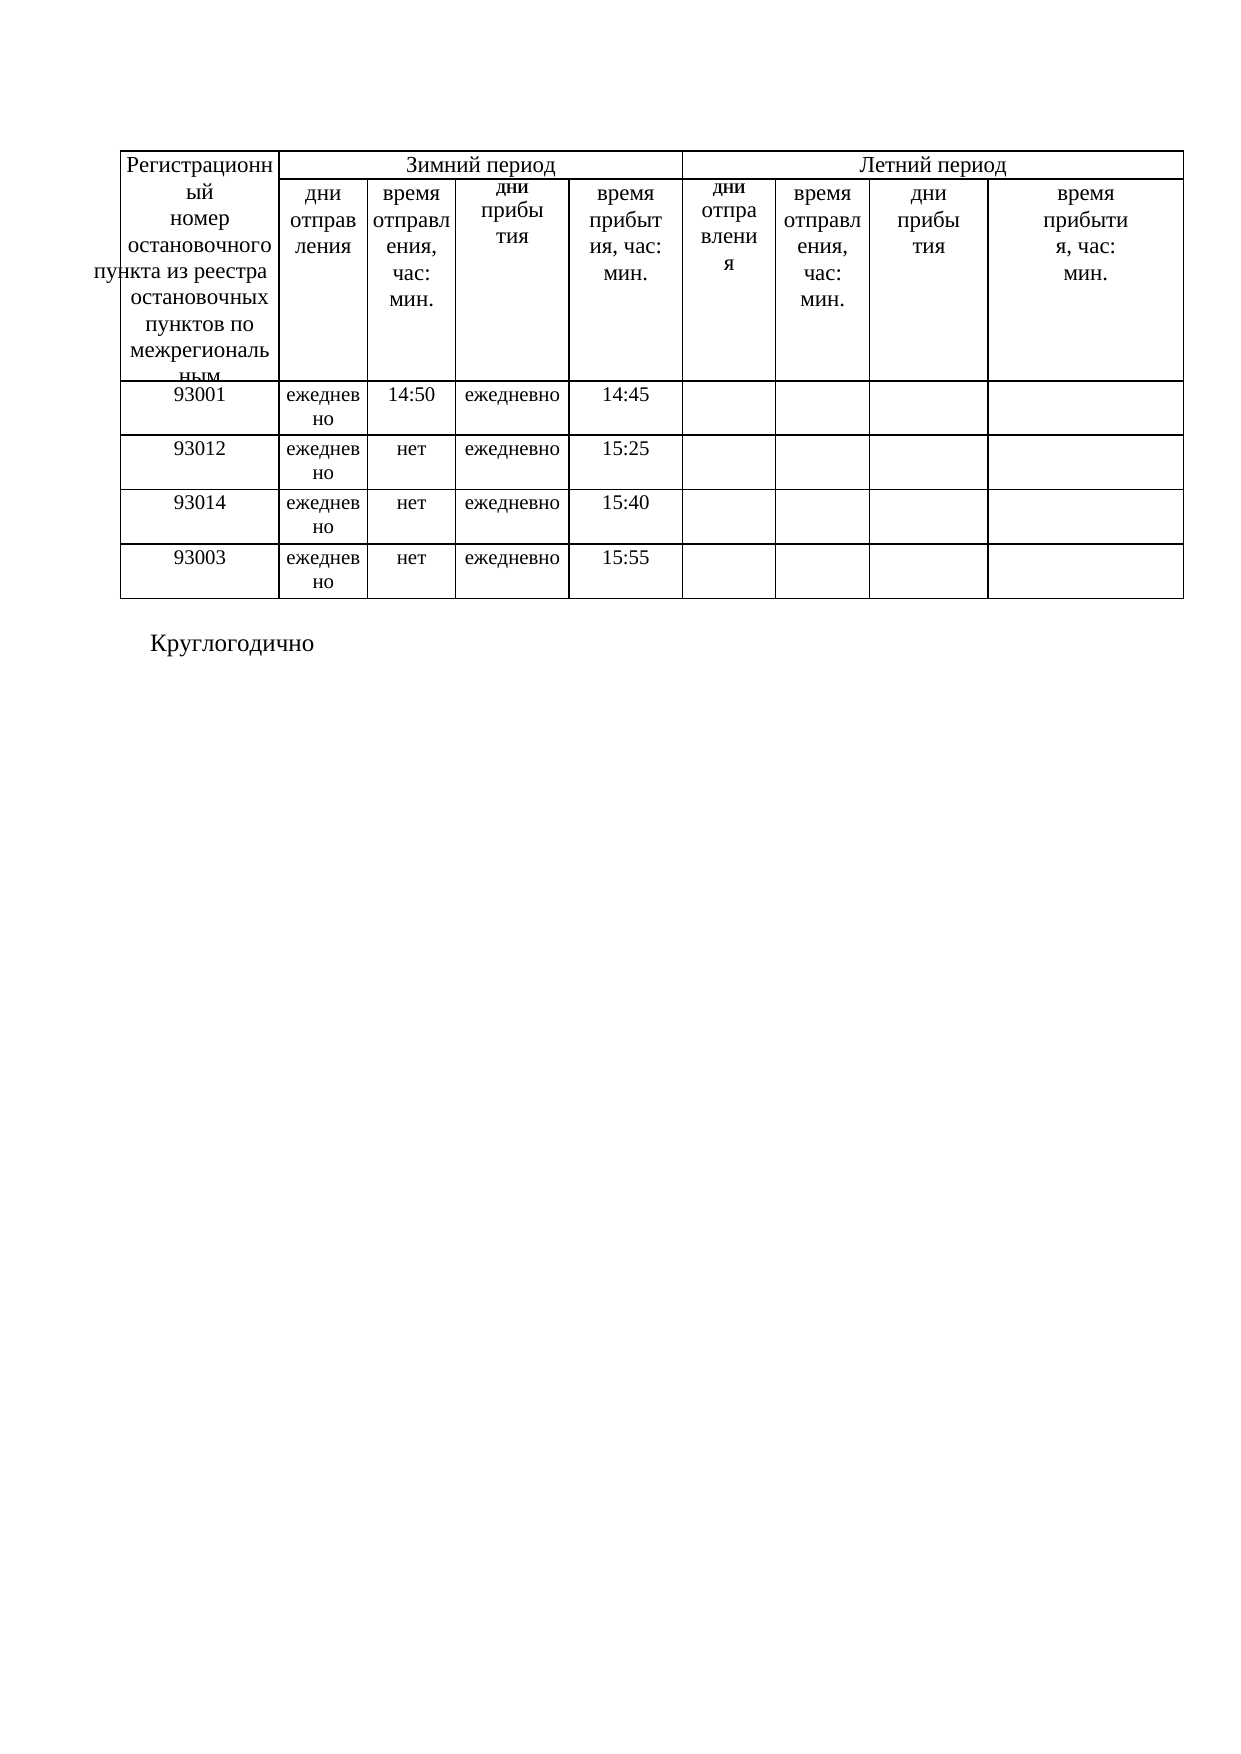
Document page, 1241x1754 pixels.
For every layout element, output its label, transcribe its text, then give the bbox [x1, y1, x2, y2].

table_cell 15:40 [570, 490, 682, 543]
table_cell ДНИ прибы тия [456, 180, 568, 380]
table_cell 14:45 [570, 382, 682, 434]
table_cell время отправл ения, час: мин. [368, 180, 455, 380]
table_cell 15:25 [570, 436, 682, 489]
table_cell ежедневно [280, 490, 367, 543]
table_cell нет [368, 436, 455, 489]
table_cell [989, 490, 1183, 543]
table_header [121, 152, 278, 380]
table_cell ДНИ отпра влени я [683, 180, 775, 380]
table_cell ежедневно [280, 436, 367, 489]
table_cell 93001 [121, 382, 278, 434]
table_cell ежедневно [280, 545, 367, 597]
table_cell [776, 545, 869, 597]
table_cell [989, 436, 1183, 489]
table_cell 15:55 [570, 545, 682, 597]
table_cell [870, 490, 987, 543]
table_cell дни прибы тия [870, 180, 987, 380]
table_cell дни отправ ления [280, 180, 367, 380]
table_cell нет [368, 545, 455, 597]
table_cell [683, 382, 775, 434]
table_cell нет [368, 490, 455, 543]
table_cell [870, 436, 987, 489]
table_cell [776, 382, 869, 434]
table_cell [989, 545, 1183, 597]
table_cell ежедневно [456, 545, 568, 597]
table_cell ежедневно [456, 436, 568, 489]
table_header Летний период [683, 152, 1183, 178]
table_header Зимний период [280, 152, 682, 178]
table_cell [683, 436, 775, 489]
table_cell ежедневно [456, 382, 568, 434]
table_cell ежедневно [280, 382, 367, 434]
table_cell [683, 490, 775, 543]
table_cell [683, 545, 775, 597]
table_cell время прибыти я, час: мин. [989, 180, 1183, 380]
table_cell [870, 382, 987, 434]
table_cell 93003 [121, 545, 278, 597]
table_cell 14:50 [368, 382, 455, 434]
table_cell время прибыт ия, час: мин. [570, 180, 682, 380]
table_cell [776, 436, 869, 489]
table_cell [870, 545, 987, 597]
table_cell ежедневно [456, 490, 568, 543]
table_cell [776, 490, 869, 543]
table_cell [989, 382, 1183, 434]
table_cell время отправл ения, час: мин. [776, 180, 869, 380]
table_cell 93014 [121, 490, 278, 543]
text Круглогодично [150, 628, 1090, 657]
table_cell 93012 [121, 436, 278, 489]
